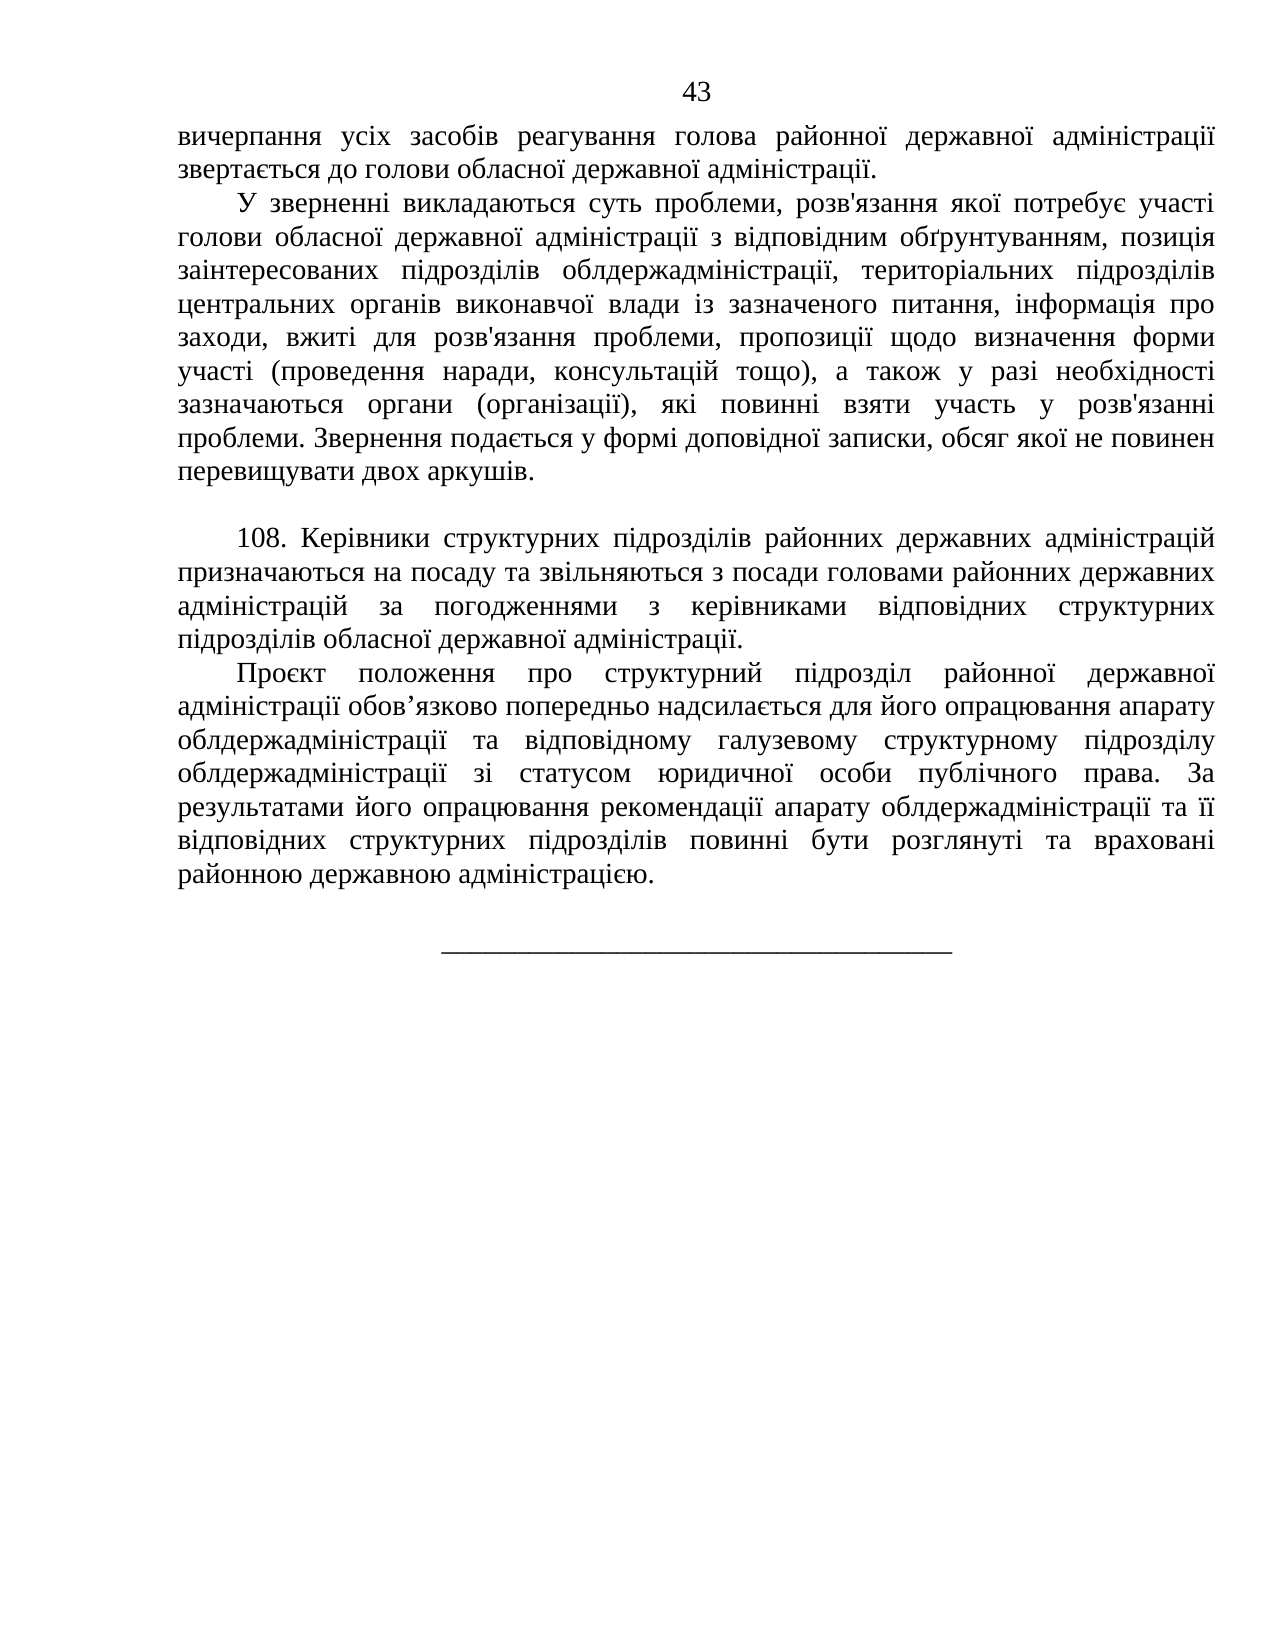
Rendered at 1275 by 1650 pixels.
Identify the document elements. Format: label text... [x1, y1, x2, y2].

text 108. Керівники структурних підрозділів районних державних адміністрацій призначаються на посаду та звільняються з посади головами районних державних адміністрацій за погодженнями з керівниками відповідних структурних підрозділів обласної державної адміністрації. [177, 521, 1216, 655]
text Проєкт положення про структурний підрозділ районної державної адміністрації обов’язково попередньо надсилається для його опрацювання апарату облдержадміністрації та відповідному галузевому структурному підрозділу облдержадміністрації зі статусом юридичної особи публічного права. За результатами його опрацювання рекомендації апарату облдержадміністрації та її відповідних структурних підрозділів повинні бути розглянуті та враховані районною державною адміністрацією. [177, 655, 1216, 889]
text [177, 118, 1216, 185]
text ___________________________________ [177, 923, 1216, 957]
text У зверненні викладаються суть проблеми, розв'язання якої потребує участі голови обласної державної адміністрації з відповідним обґрунтуванням, позиція заінтересованих підрозділів облдержадміністрації, територіальних підрозділів центральних органів виконавчої влади із зазначеного питання, інформація про заходи, вжиті для розв'язання проблеми, пропозиції щодо визначення форми участі (проведення наради, консультацій тощо), а також у разі необхідності зазначаються органи (організації), які повинні взяти участь у розв'язанні проблеми. Звернення подається у формі доповідної записки, обсяг якої не повинен перевищувати двох аркушів. [177, 185, 1216, 487]
